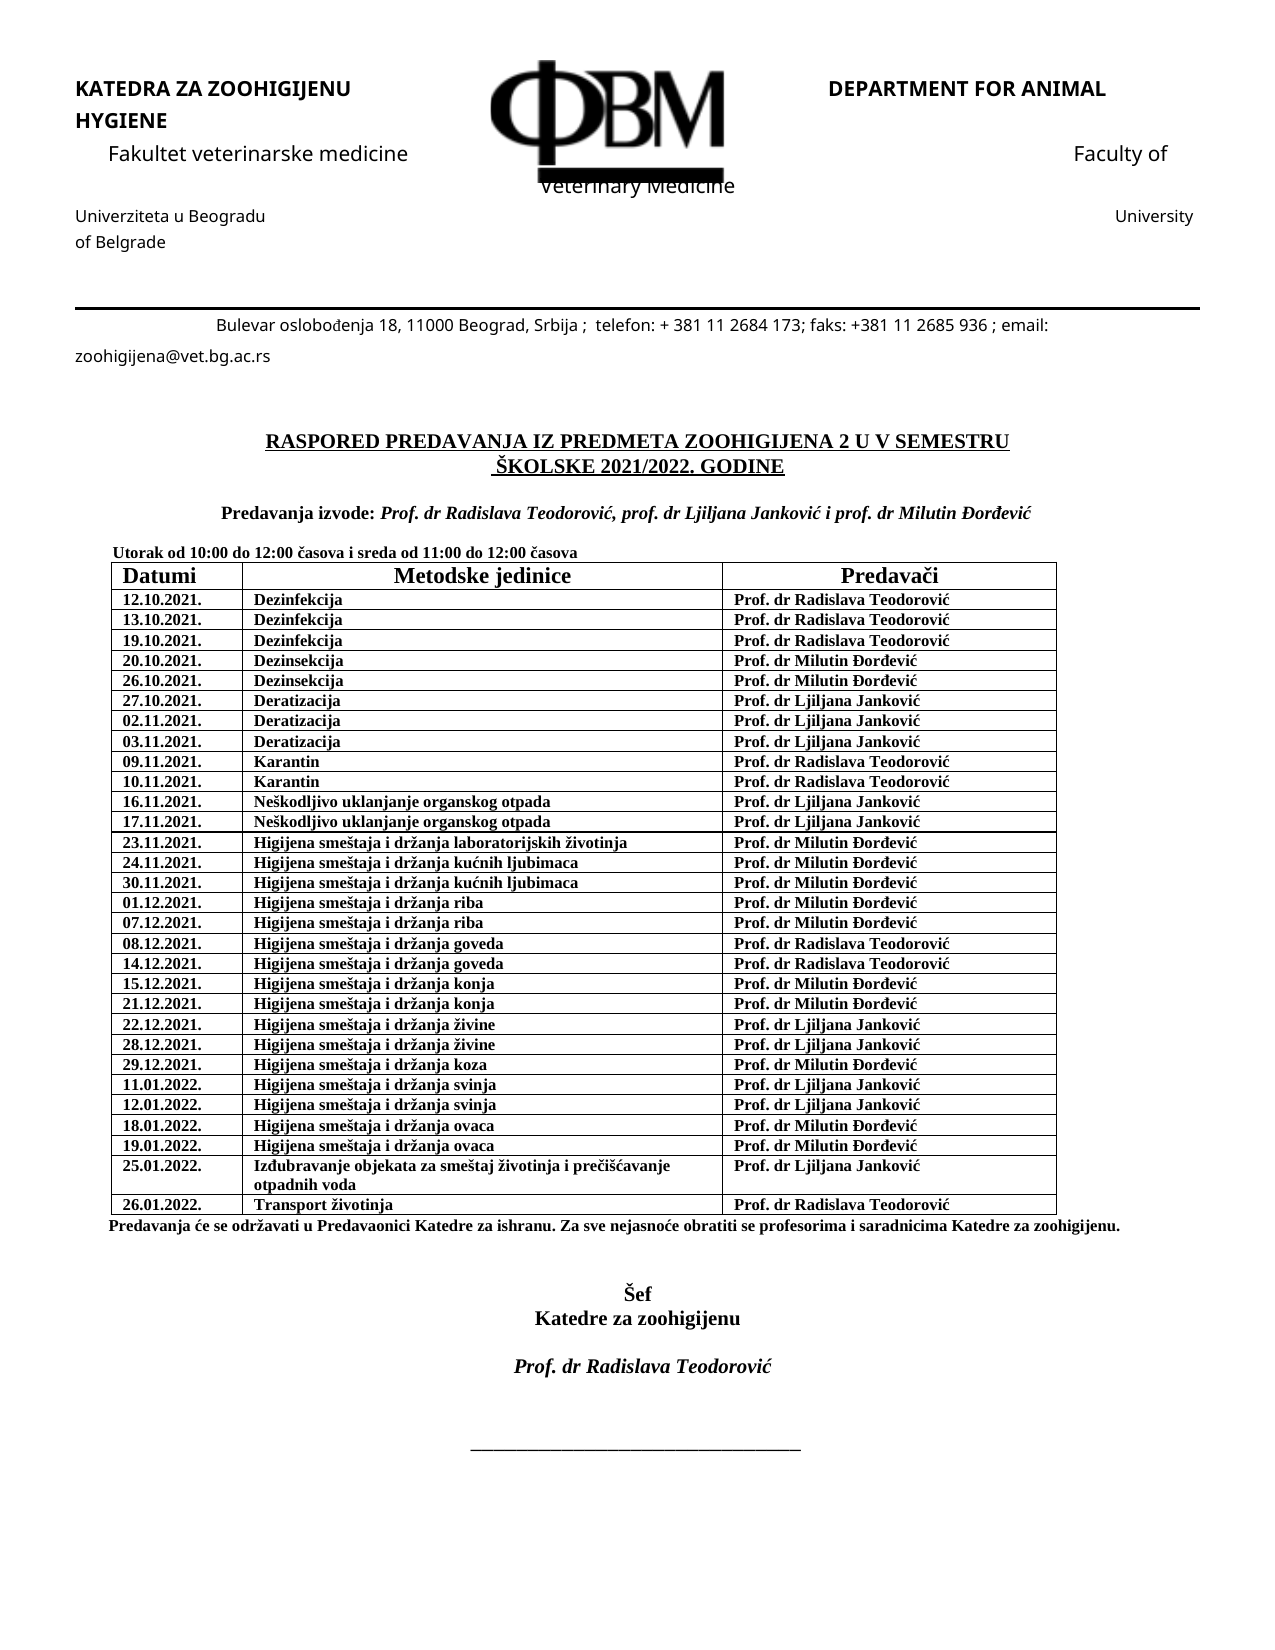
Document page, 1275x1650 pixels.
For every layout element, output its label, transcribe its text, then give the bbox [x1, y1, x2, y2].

table_cell 03.11.2021. [112, 731, 242, 751]
table_cell Deratizacija [243, 731, 722, 751]
table_cell Prof. dr Ljiljana Janković [723, 731, 1056, 751]
table_cell Higijena smeštaja i držanja ovaca [243, 1115, 722, 1134]
table_cell Deratizacija [243, 691, 722, 710]
table_cell Prof. dr Milutin Đorđević [723, 853, 1056, 872]
table_cell Prof. dr Ljiljana Janković [723, 1014, 1056, 1033]
table_cell Higijena smeštaja i držanja laboratorijskih životinja [243, 833, 722, 852]
table_cell Prof. dr Milutin Đorđević [723, 833, 1056, 852]
table_cell Higijena smeštaja i držanja konja [243, 994, 722, 1013]
table_cell 07.12.2021. [112, 913, 242, 932]
table_cell Prof. dr Ljiljana Janković [723, 1156, 1056, 1194]
table_cell Higijena smeštaja i držanja svinja [243, 1075, 722, 1094]
table_cell Prof. dr Radislava Teodorović [723, 1195, 1056, 1214]
table_cell 16.11.2021. [112, 792, 242, 811]
table_cell Prof. dr Milutin Đorđević [723, 873, 1056, 892]
table_cell Prof. dr Ljiljana Janković [723, 812, 1056, 831]
table_cell Higijena smeštaja i držanja kućnih ljubimaca [243, 853, 722, 872]
table_cell Prof. dr Radislava Teodorović [723, 630, 1056, 649]
table_cell 23.11.2021. [112, 833, 242, 852]
table_cell Higijena smeštaja i držanja riba [243, 893, 722, 912]
table_cell 22.12.2021. [112, 1014, 242, 1033]
table_cell Prof. dr Milutin Đorđević [723, 1055, 1056, 1074]
table_cell 13.10.2021. [112, 610, 242, 629]
text _____________________________ [75, 1426, 1200, 1454]
table_cell Prof. dr Ljiljana Janković [723, 1095, 1056, 1114]
table_cell Prof. dr Milutin Đorđević [723, 974, 1056, 993]
text ŠKOLSKE 2021/2022. GODINE [75, 453, 1200, 478]
table_cell Deratizacija [243, 711, 722, 730]
table_cell Neškodljivo uklanjanje organskog otpada [243, 812, 722, 831]
table_cell Transport životinja [243, 1195, 722, 1214]
table_cell Higijena smeštaja i držanja konja [243, 974, 722, 993]
table_cell 29.12.2021. [112, 1055, 242, 1074]
table_header Metodske jedinice [243, 563, 722, 589]
table_cell Higijena smeštaja i držanja živine [243, 1035, 722, 1054]
table_cell 26.01.2022. [112, 1195, 242, 1214]
table_cell 10.11.2021. [112, 772, 242, 791]
table_cell Higijena smeštaja i držanja goveda [243, 934, 722, 953]
table_cell 20.10.2021. [112, 651, 242, 670]
table_cell Prof. dr Radislava Teodorović [723, 772, 1056, 791]
table_cell 18.01.2022. [112, 1115, 242, 1134]
table_cell 17.11.2021. [112, 812, 242, 831]
table_cell 27.10.2021. [112, 691, 242, 710]
table_cell 21.12.2021. [112, 994, 242, 1013]
table_cell Dezinsekcija [243, 671, 722, 690]
table_cell Higijena smeštaja i držanja riba [243, 913, 722, 932]
table_header Datumi [112, 563, 242, 589]
table_cell Dezinfekcija [243, 610, 722, 629]
table_cell Higijena smeštaja i držanja kućnih ljubimaca [243, 873, 722, 892]
table_cell Prof. dr Radislava Teodorović [723, 610, 1056, 629]
table_cell Prof. dr Milutin Đorđević [723, 1115, 1056, 1134]
table_cell Prof. dr Ljiljana Janković [723, 1075, 1056, 1094]
text Katedre za zoohigijenu [75, 1306, 1200, 1330]
table_cell Prof. dr Radislava Teodorović [723, 752, 1056, 771]
table_cell 30.11.2021. [112, 873, 242, 892]
table_cell Prof. dr Ljiljana Janković [723, 1035, 1056, 1054]
table_cell Prof. dr Radislava Teodorović [723, 954, 1056, 973]
table_cell Prof. dr Milutin Đorđević [723, 651, 1056, 670]
table_cell Prof. dr Radislava Teodorović [723, 590, 1056, 609]
table_cell Prof. dr Ljiljana Janković [723, 711, 1056, 730]
text Prof. dr Radislava Teodorović [75, 1354, 1200, 1378]
table_cell Prof. dr Milutin Đorđević [723, 994, 1056, 1013]
table_cell 12.10.2021. [112, 590, 242, 609]
table_cell 28.12.2021. [112, 1035, 242, 1054]
table_cell Higijena smeštaja i držanja koza [243, 1055, 722, 1074]
table_cell Dezinsekcija [243, 651, 722, 670]
table_header Predavači [723, 563, 1056, 589]
table_cell Higijena smeštaja i držanja goveda [243, 954, 722, 973]
table_cell Prof. dr Ljiljana Janković [723, 691, 1056, 710]
text Šef [75, 1282, 1200, 1306]
table_cell Dezinfekcija [243, 630, 722, 649]
text Utorak od 10:00 do 12:00 časova i sreda od 11:00 do 12:00 časova [75, 542, 1200, 562]
table_cell 08.12.2021. [112, 934, 242, 953]
table_cell 24.11.2021. [112, 853, 242, 872]
table_cell 19.10.2021. [112, 630, 242, 649]
table_cell 02.11.2021. [112, 711, 242, 730]
text Predavanja izvode: Prof. dr Radislava Teodorović, prof. dr Ljiljana Janković i prof. dr Milutin Đorđević [75, 502, 1200, 523]
table_cell Prof. dr Milutin Đorđević [723, 671, 1056, 690]
table_cell 19.01.2022. [112, 1136, 242, 1155]
text Predavanja će se održavati u Predavaonici Katedre za ishranu. Za sve nejasnoće obratiti se profesorima i saradnicima Katedre za zoohigijenu. [75, 1215, 1200, 1234]
table_cell Prof. dr Milutin Đorđević [723, 1136, 1056, 1155]
table_cell Prof. dr Ljiljana Janković [723, 792, 1056, 811]
table_cell 12.01.2022. [112, 1095, 242, 1114]
table_cell Prof. dr Milutin Đorđević [723, 913, 1056, 932]
table_cell Prof. dr Radislava Teodorović [723, 934, 1056, 953]
table_cell 11.01.2022. [112, 1075, 242, 1094]
table_cell Higijena smeštaja i držanja svinja [243, 1095, 722, 1114]
table_cell Higijena smeštaja i držanja ovaca [243, 1136, 722, 1155]
table_cell Higijena smeštaja i držanja živine [243, 1014, 722, 1033]
table_cell 25.01.2022. [112, 1156, 242, 1194]
table_cell 15.12.2021. [112, 974, 242, 993]
table_cell 14.12.2021. [112, 954, 242, 973]
table_cell Izđubravanje objekata za smeštaj životinja i prečišćavanje otpadnih voda [243, 1156, 722, 1194]
table_cell 01.12.2021. [112, 893, 242, 912]
table_cell Prof. dr Milutin Đorđević [723, 893, 1056, 912]
table_cell Karantin [243, 752, 722, 771]
table_cell Karantin [243, 772, 722, 791]
table_cell 09.11.2021. [112, 752, 242, 771]
table_cell Dezinfekcija [243, 590, 722, 609]
text RASPORED PREDAVANJA IZ PREDMETA ZOOHIGIJENA 2 U V SEMESTRU [75, 429, 1200, 453]
table_cell 26.10.2021. [112, 671, 242, 690]
table_cell Neškodljivo uklanjanje organskog otpada [243, 792, 722, 811]
